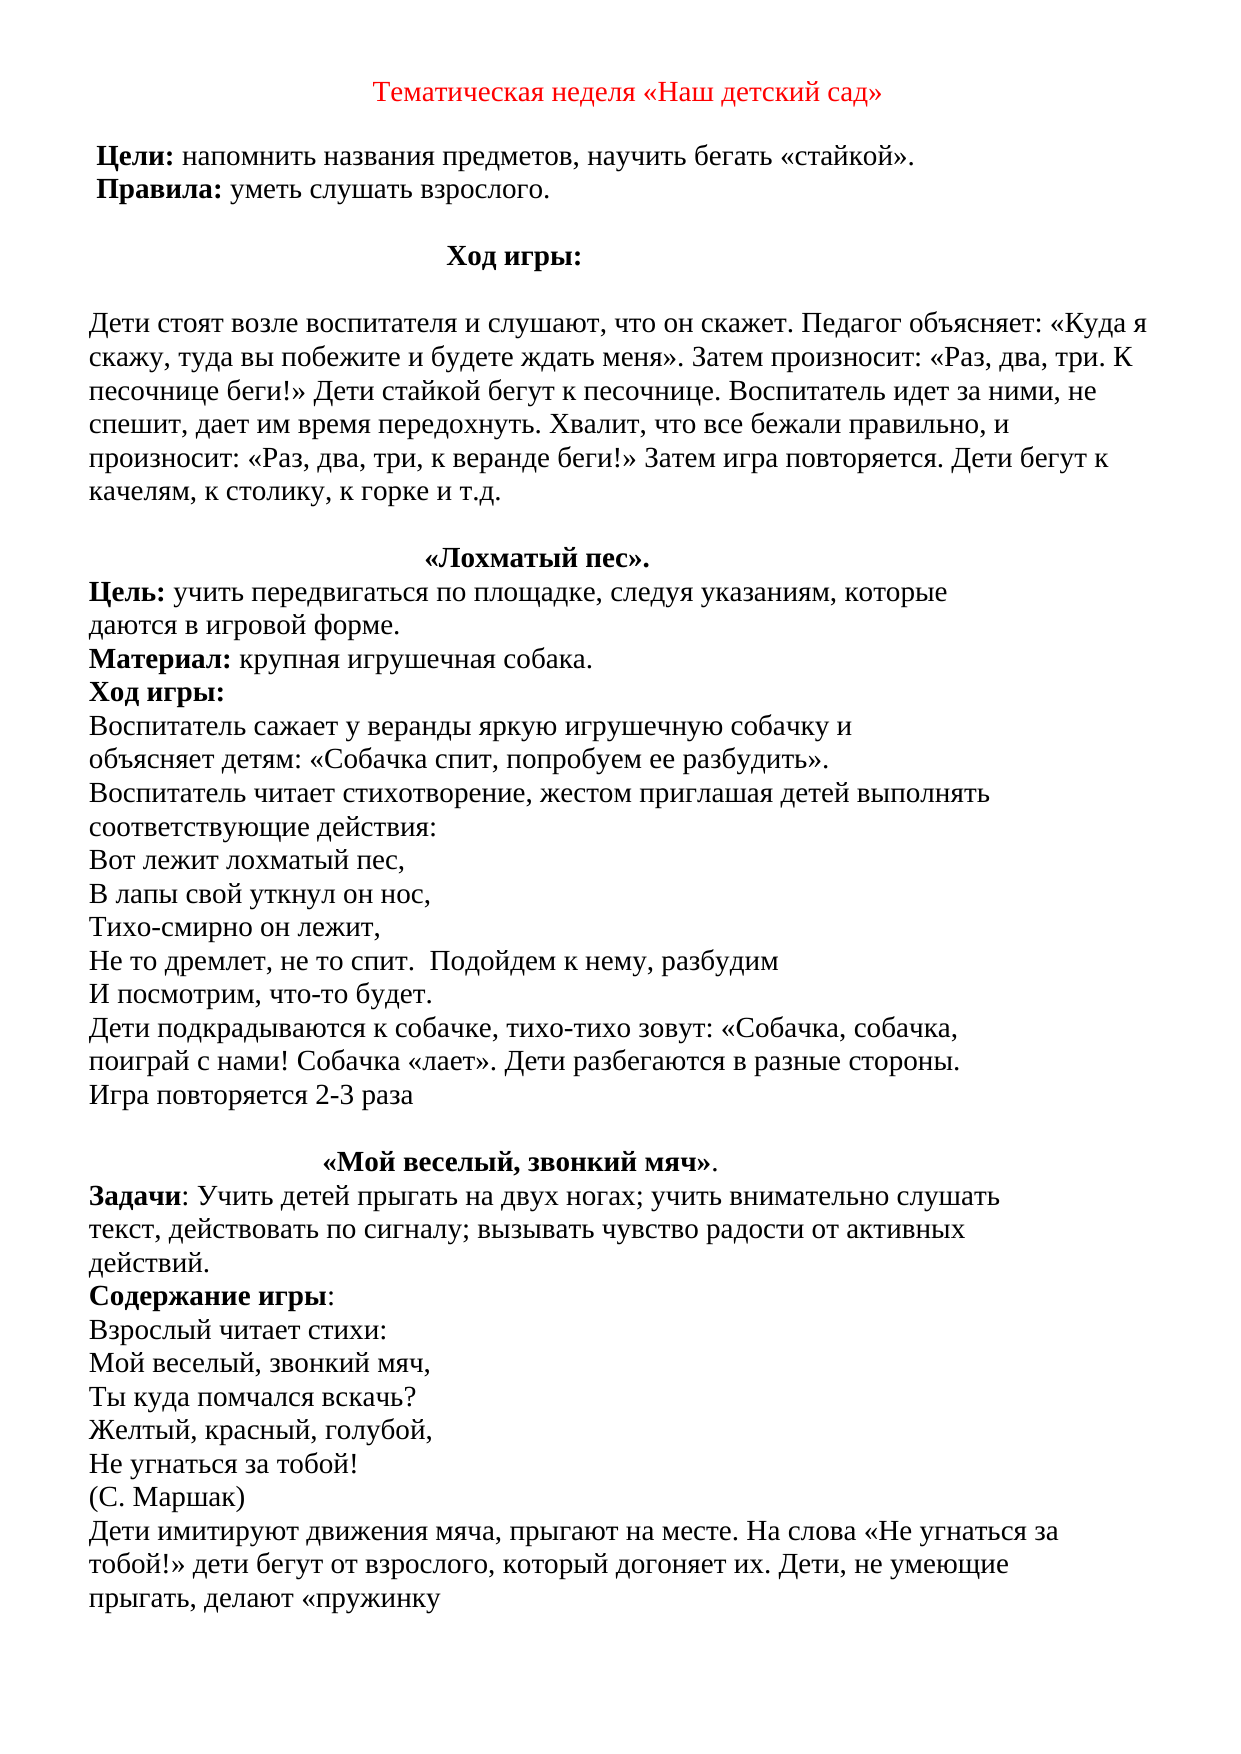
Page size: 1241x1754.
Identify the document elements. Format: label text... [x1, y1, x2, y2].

text Задачи: Учить детей прыгать на двух ногах; учить внимательно слушать [89, 1178, 1167, 1211]
text Вот лежит лохматый пес, [89, 842, 1153, 876]
text (С. Маршак) [89, 1479, 1167, 1513]
text Дети стоят возле воспитателя и слушают, что он скажет. Педагог объясняет: «Куда я скажу, туда вы побежите и будете ждать меня». Затем произносит: «Раз, два, три. К песочнице беги!» Дети стайкой бегут к песочнице. Воспитатель идет за ними, не спешит, дает им время передохнуть. Хвалит, что все бежали правильно, и произносит: «Раз, два, три, к веранде беги!» Затем игра повторяется. Дети бегут к качелям, к столику, к горке и т.д. [89, 306, 1167, 507]
text Содержание игры: [89, 1278, 1167, 1312]
text Ход игры: [89, 238, 1167, 272]
text даются в игровой форме. [89, 607, 1153, 641]
text соответствующие действия: [89, 809, 1153, 842]
text Правила: уметь слушать взрослого. [89, 171, 1167, 205]
text текст, действовать по сигналу; вызывать чувство радости от активных [89, 1211, 1167, 1245]
text Игра повторяется 2-3 раза [89, 1077, 1153, 1111]
text И посмотрим, что-то будет. [89, 976, 1153, 1010]
text объясняет детям: «Собачка спит, попробуем ее разбудить». [89, 742, 1153, 775]
text поиграй с нами! Собачка «лает». Дети разбегаются в разные стороны. [89, 1043, 1153, 1077]
text Не угнаться за тобой! [89, 1446, 1167, 1479]
text Материал: крупная игрушечная собака. [89, 641, 1153, 674]
text Мой веселый, звонкий мяч, [89, 1345, 1167, 1379]
text В лапы свой уткнул он нос, [89, 876, 1153, 909]
text Тихо-смирно он лежит, [89, 909, 1153, 943]
text Дети имитируют движения мяча, прыгают на месте. На слова «Не угнаться за [89, 1513, 1167, 1547]
text «Лохматый пес». [89, 540, 1153, 574]
text Желтый, красный, голубой, [89, 1412, 1167, 1446]
text Ход игры: [89, 674, 1153, 708]
text Воспитатель читает стихотворение, жестом приглашая детей выполнять [89, 775, 1153, 809]
text Не то дремлет, не то спит. Подойдем к нему, разбудим [89, 943, 1153, 976]
text Ты куда помчался вскачь? [89, 1379, 1167, 1412]
text Цель: учить передвигаться по площадке, следуя указаниям, которые [89, 574, 1153, 607]
text Воспитатель сажает у веранды яркую игрушечную собачку и [89, 708, 1153, 742]
text «Мой веселый, звонкий мяч». [89, 1144, 1167, 1178]
text тобой!» дети бегут от взрослого, который догоняет их. Дети, не умеющие [89, 1547, 1167, 1580]
text Цели: напомнить названия предметов, научить бегать «стайкой». [89, 138, 1167, 171]
text действий. [89, 1245, 1167, 1278]
text прыгать, делают «пружинку [89, 1580, 1167, 1614]
text Дети подкрадываются к собачке, тихо-тихо зовут: «Собачка, собачка, [89, 1010, 1153, 1043]
text Взрослый читает стихи: [89, 1312, 1167, 1345]
